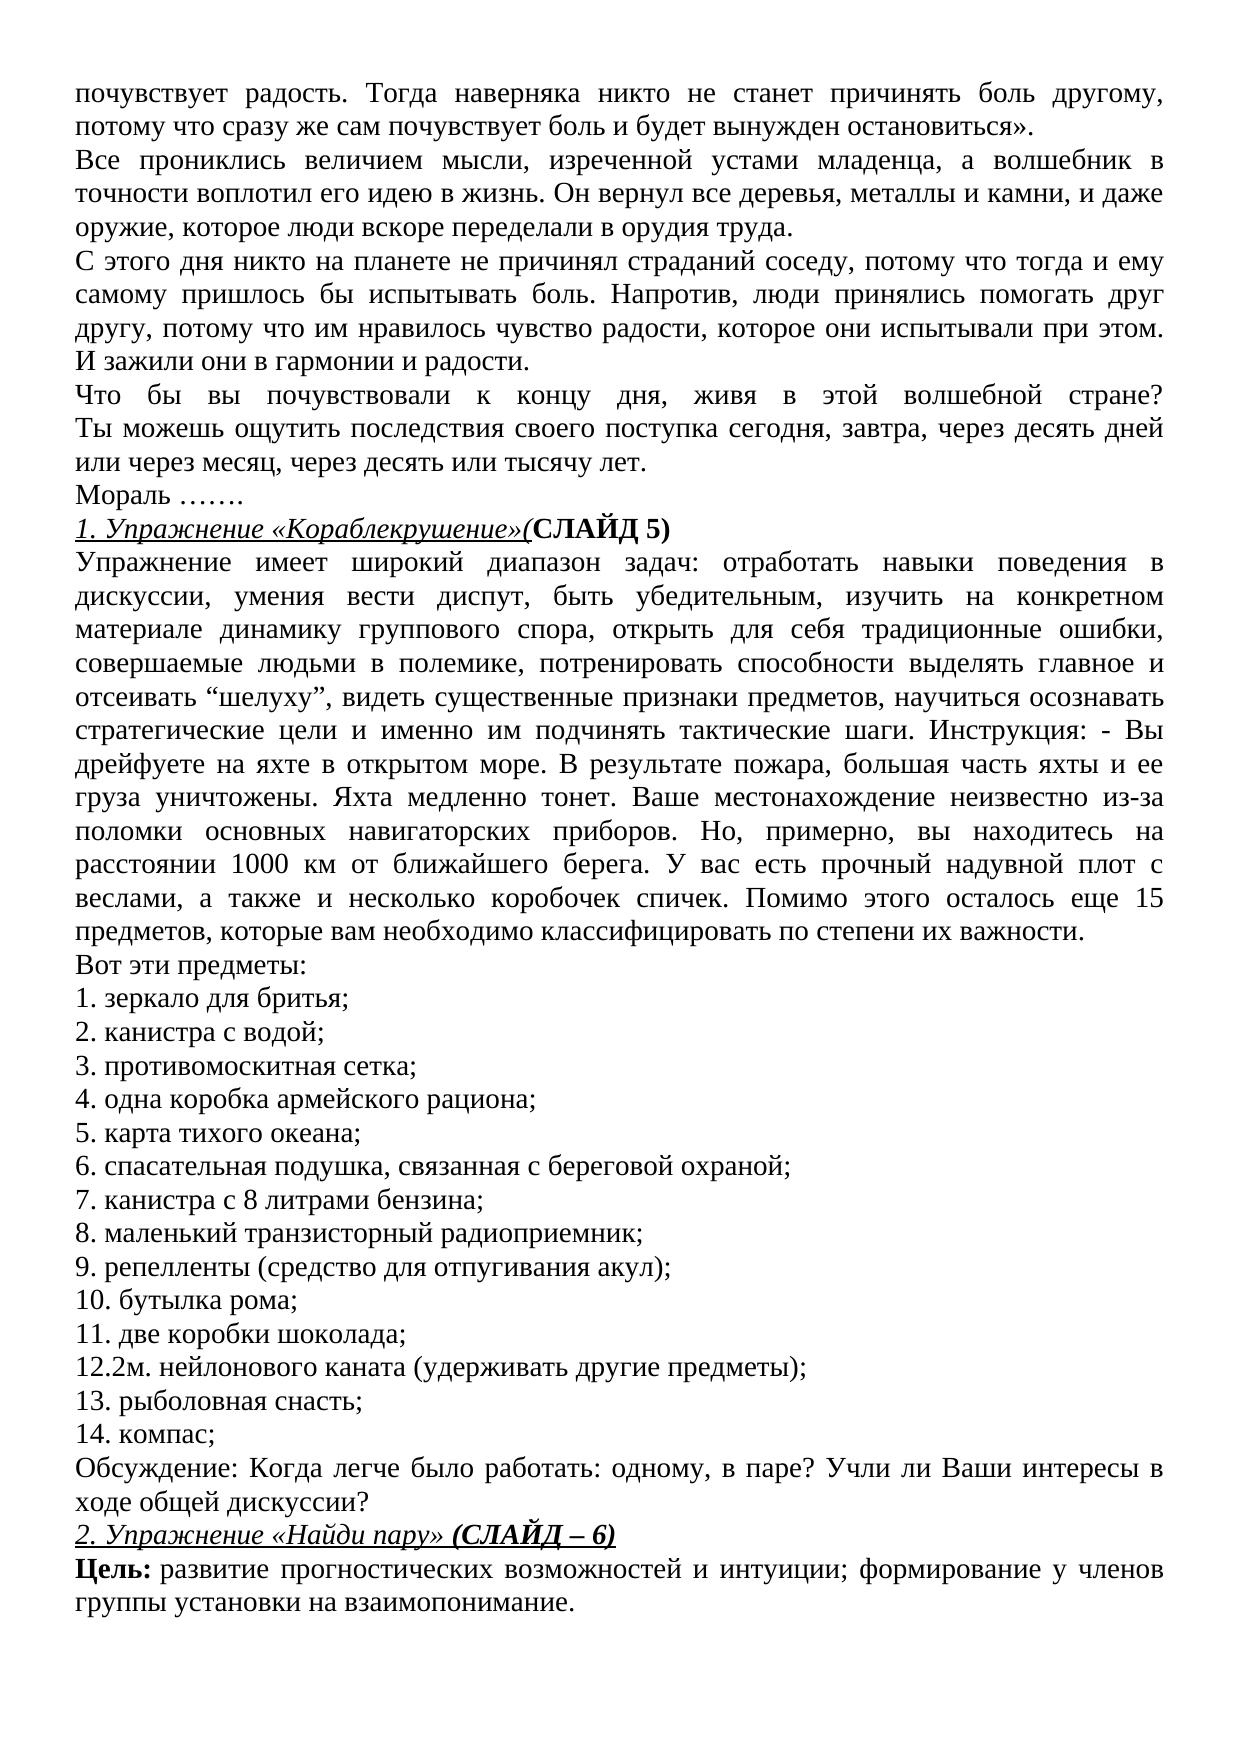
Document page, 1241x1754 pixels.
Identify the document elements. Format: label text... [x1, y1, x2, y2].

text 4. одна коробка армейского рациона; [75, 1081, 1165, 1115]
text 2. канистра с водой; [75, 1014, 1165, 1048]
text С этого дня никто на планете не причинял страданий соседу, потому что тогда и ему самому пришлось бы испытывать боль. Напротив, люди принялись помогать друг другу, потому что им нравилось чувство радости, которое они испытывали при этом. И зажили они в гармонии и радости. [75, 243, 1165, 377]
text 14. компас; [75, 1417, 1165, 1450]
text Все прониклись величием мысли, изреченной устами младенца, а волшебник в точности воплотил его идею в жизнь. Он вернул все деревья, металлы и камни, и даже оружие, которое люди вскоре переделали в орудия труда. [75, 142, 1165, 243]
text 13. рыболовная снасть; [75, 1383, 1165, 1417]
text 5. карта тихого океана; [75, 1115, 1165, 1148]
text 11. две коробки шоколада; [75, 1316, 1165, 1349]
text 7. канистра с 8 литрами бензина; [75, 1182, 1165, 1215]
text Цель: развитие прогностических возможностей и интуиции; формирование у членов группы установки на взаимопонимание. [75, 1551, 1165, 1618]
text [75, 75, 1165, 142]
text Мораль ……. [75, 477, 1165, 511]
text Обсуждение: Когда легче было работать: одному, в паре? Учли ли Ваши интересы в ходе общей дискуссии? [75, 1450, 1165, 1517]
text 1. Упражнение «Кораблекрушение» (СЛАЙД 5) [75, 511, 1165, 544]
text 3. противомоскитная сетка; [75, 1048, 1165, 1081]
text 8. маленький транзисторный радиоприемник; [75, 1215, 1165, 1249]
text 12.2м. нейлонового каната (удерживать другие предметы); [75, 1349, 1165, 1383]
text 2. Упражнение «Найди пару» (СЛАЙД – 6) [75, 1517, 1165, 1551]
text Вот эти предметы: [75, 947, 1165, 981]
text Упражнение имеет широкий диапазон задач: отработать навыки поведения в дискуссии, умения вести диспут, быть убедительным, изучить на конкретном материале динамику группового спора, открыть для себя традиционные ошибки, совершаемые людьми в полемике, потренировать способности выделять главное и отсеивать “шелуху”, видеть существенные признаки предметов, научиться осознавать стратегические цели и именно им подчинять тактические шаги. Инструкция: - Вы дрейфуете на яхте в открытом море. В результате пожара, большая часть яхты и ее груза уничтожены. Яхта медленно тонет. Ваше местонахождение неизвестно из-за поломки основных навигаторских приборов. Но, примерно, вы находитесь на расстоянии 1000 км от ближайшего берега. У вас есть прочный надувной плот с веслами, а также и несколько коробочек спичек. Помимо этого осталось еще 15 предметов, которые вам необходимо классифицировать по степени их важности. [75, 544, 1165, 947]
text Что бы вы почувствовали к концу дня, живя в этой волшебной стране? Ты можешь ощутить последствия своего поступка сегодня, завтра, через десять дней или через месяц, через десять или тысячу лет. [75, 377, 1165, 477]
text 10. бутылка рома; [75, 1282, 1165, 1316]
text 9. репелленты (средство для отпугивания акул); [75, 1249, 1165, 1282]
text 6. спасательная подушка, связанная с береговой охраной; [75, 1148, 1165, 1182]
text 1. зеркало для бритья; [75, 981, 1165, 1014]
